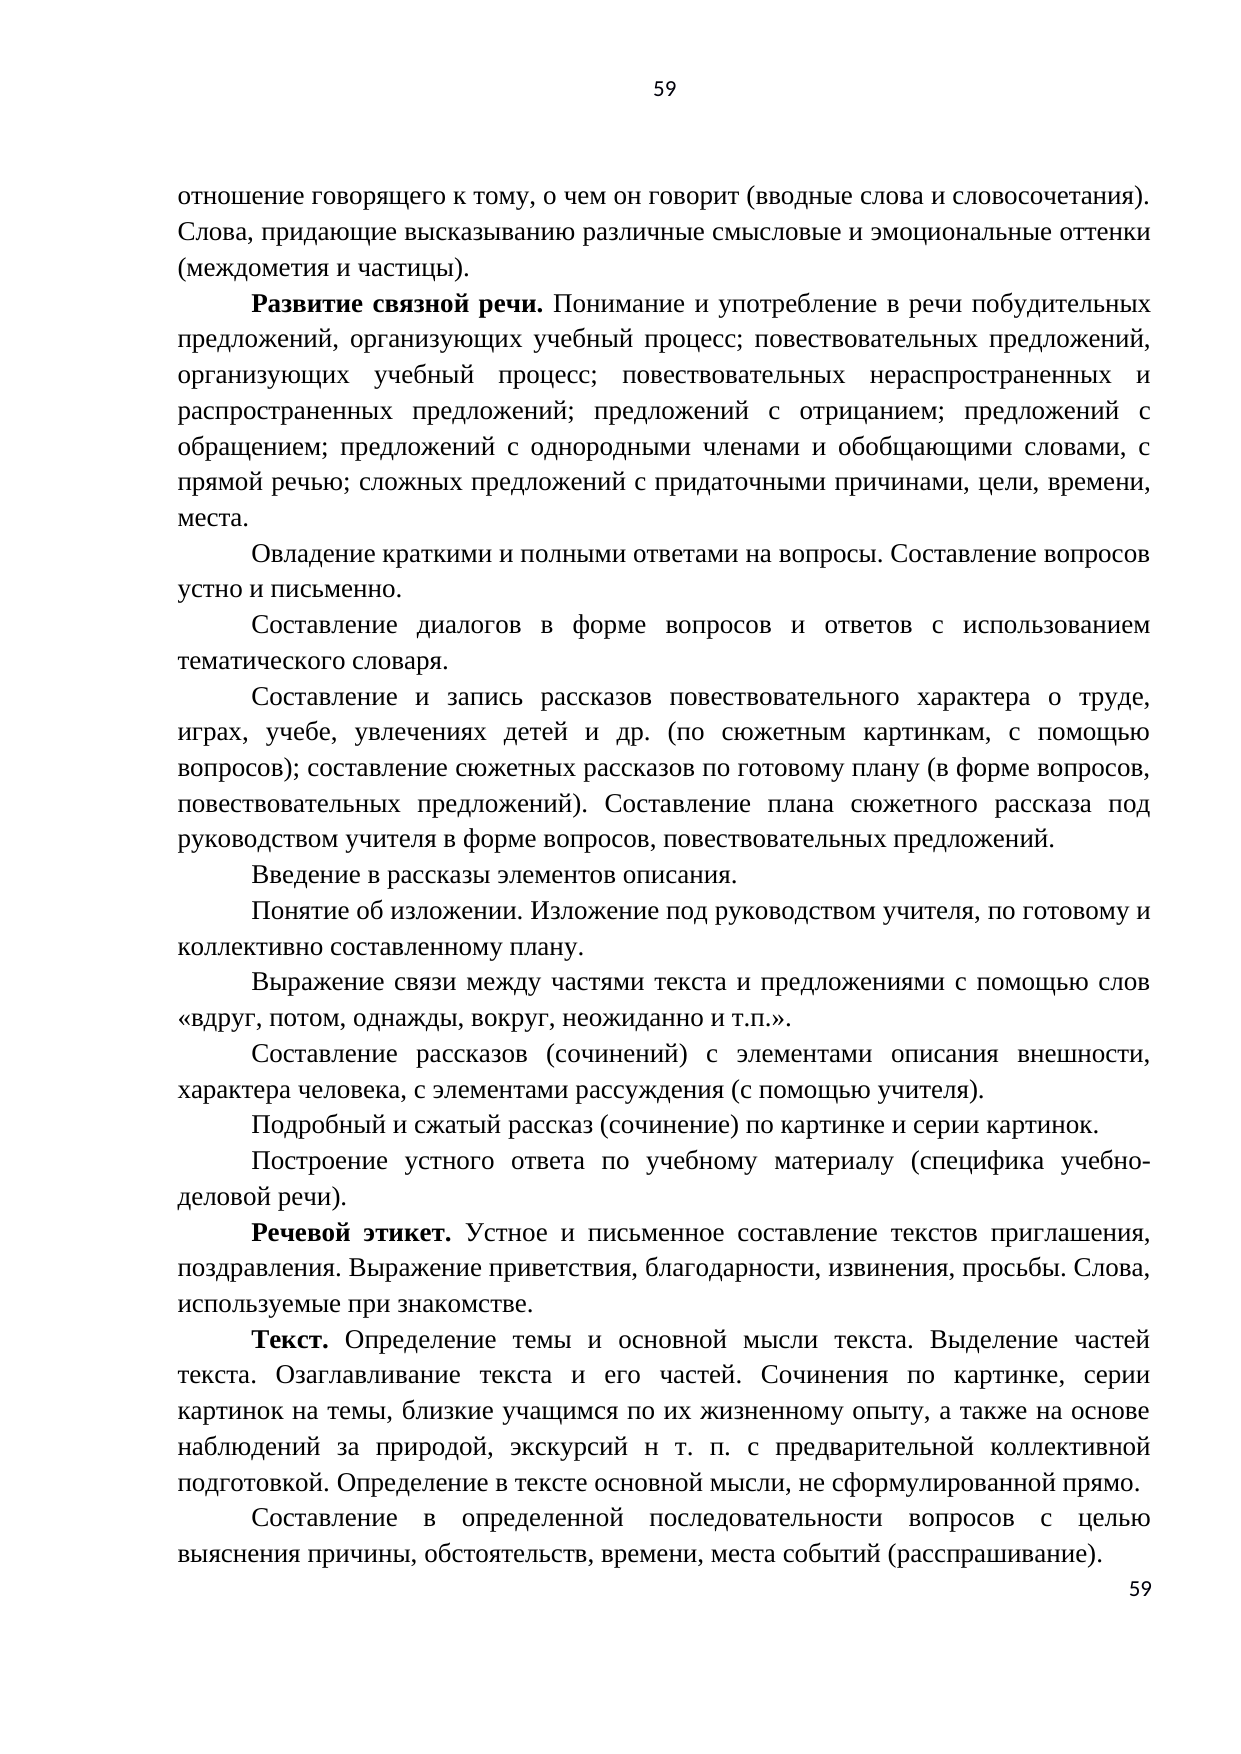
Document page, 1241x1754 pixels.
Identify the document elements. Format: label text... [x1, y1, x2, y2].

text Овладение краткими и полными ответами на вопросы. Составление вопросов устно и письменно. [177, 537, 1152, 604]
text Составление и запись рассказов повествовательного характера о труде, играх, учебе, увлечениях детей и др. (по сюжетным картинкам, с помощью вопросов); составление сюжетных рассказов по готовому плану (в форме вопросов, повествовательных предложений). Составление плана сюжетного рассказа под руководством учителя в форме вопросов, повествовательных предложений. [177, 680, 1152, 854]
text Составление рассказов (сочинений) с элементами описания внешности, характера человека, с элементами рассуждения (с помощью учителя). [177, 1037, 1152, 1104]
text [177, 179, 1152, 282]
text Построение устного ответа по учебному материалу (специфика учебно-деловой речи). [177, 1144, 1152, 1211]
text Речевой этикет. Устное и письменное составление текстов приглашения, поздравления. Выражение приветствия, благодарности, извинения, просьбы. Слова, используемые при знакомстве. [177, 1216, 1152, 1318]
text Понятие об изложении. Изложение под руководством учителя, по готовому и коллективно составленному плану. [177, 894, 1152, 961]
text Развитие связной речи. Понимание и употребление в речи побудительных предложений, организующих учебный процесс; повествовательных предложений, организующих учебный процесс; повествовательных нераспространенных и распространенных предложений; предложений с отрицанием; предложений с обращением; предложений с однородными членами и обобщающими словами, с прямой речью; сложных предложений с придаточными причинами, цели, времени, места. [177, 287, 1152, 532]
text Составление в определенной последовательности вопросов с целью выяснения причины, обстоятельств, времени, места событий (расспрашивание). [177, 1501, 1152, 1568]
text Составление диалогов в форме вопросов и ответов с использованием тематического словаря. [177, 608, 1152, 675]
text Введение в рассказы элементов описания. [177, 858, 1152, 889]
text Подробный и сжатый рассказ (сочинение) по картинке и серии картинок. [177, 1108, 1152, 1139]
text Выражение связи между частями текста и предложениями с помощью слов «вдруг, потом, однажды, вокруг, неожиданно и т.п.». [177, 966, 1152, 1032]
text Текст. Определение темы и основной мысли текста. Выделение частей текста. Озаглавливание текста и его частей. Сочинения по картинке, серии картинок на темы, близкие учащимся по их жизненному опыту, а также на основе наблюдений за природой, экскурсий н т. п. с предварительной коллективной подготовкой. Определение в тексте основной мысли, не сформулированной прямо. [177, 1323, 1152, 1497]
